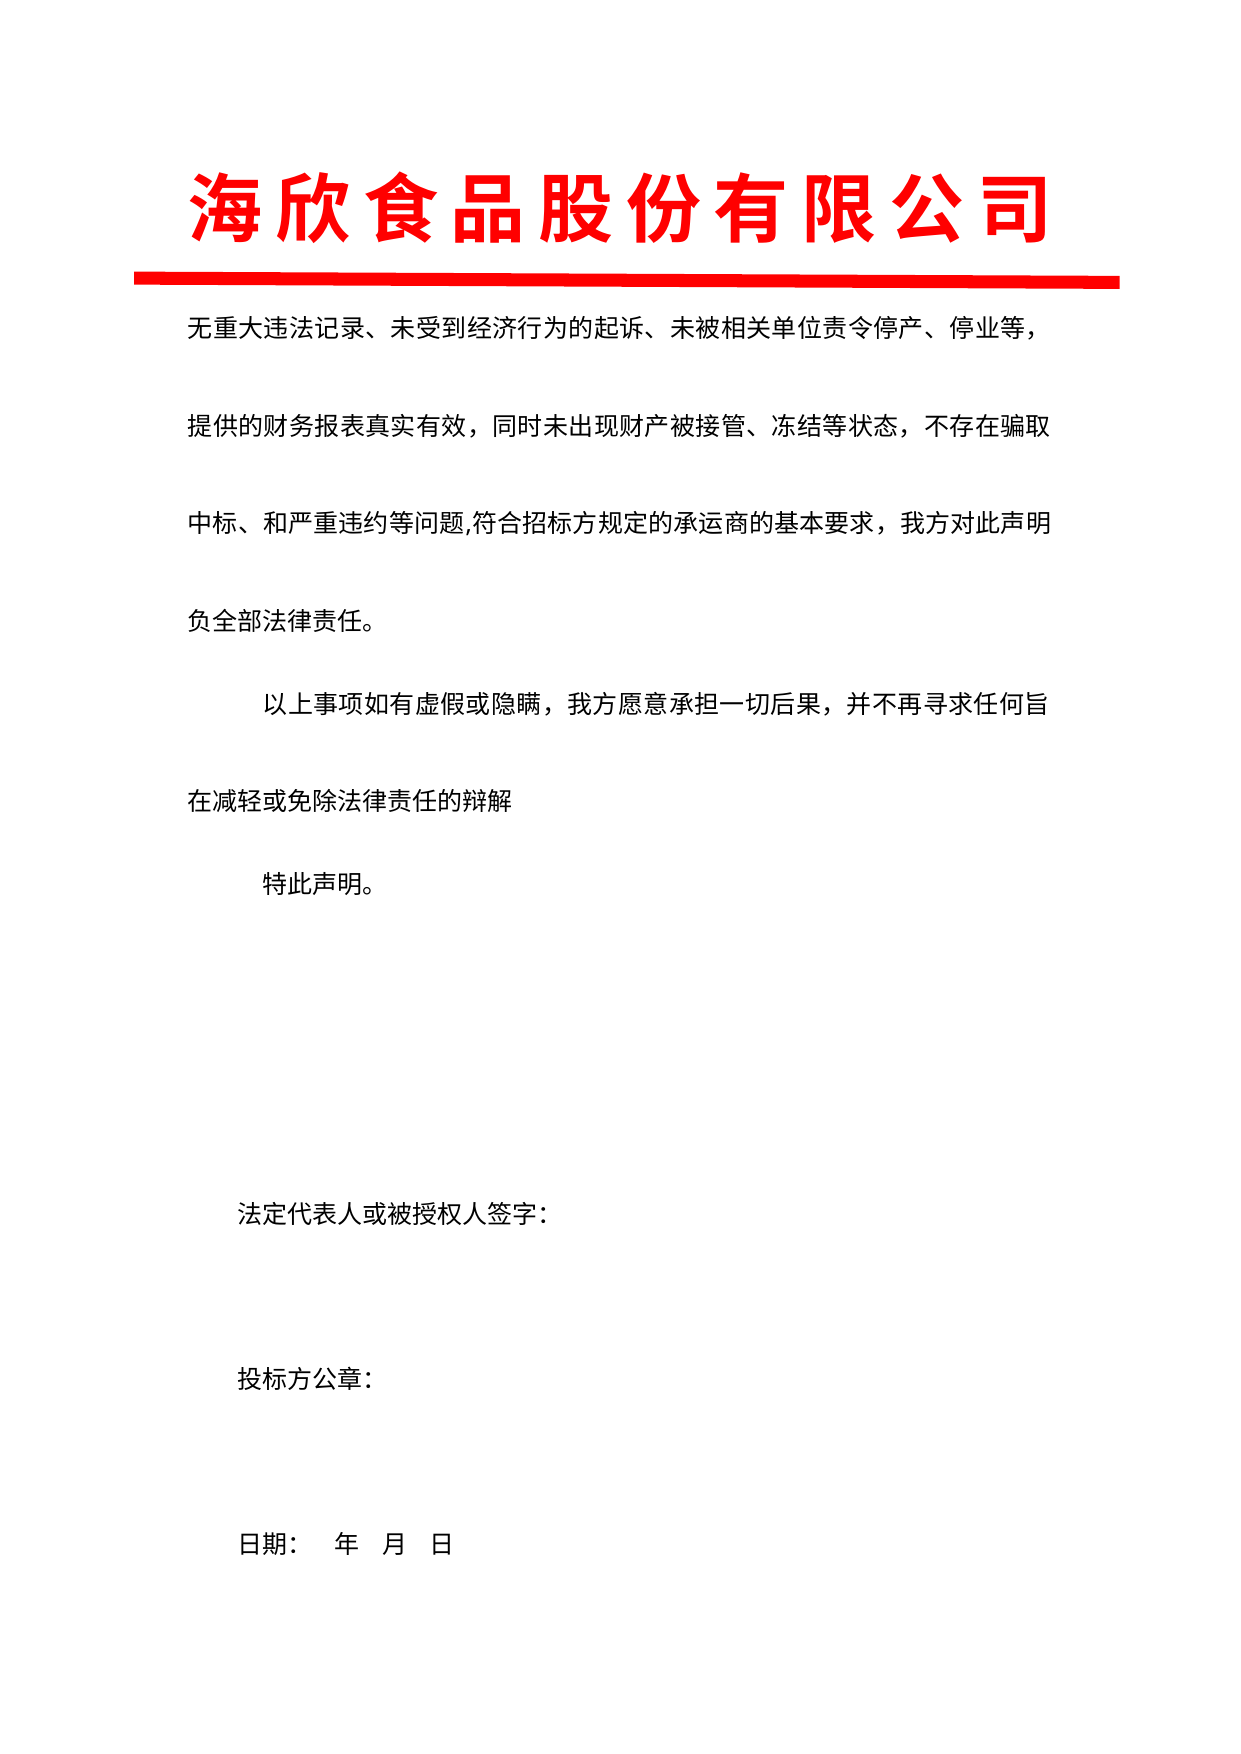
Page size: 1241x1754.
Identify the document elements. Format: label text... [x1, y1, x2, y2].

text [187, 294, 1053, 652]
text 特此声明。 [187, 851, 1053, 916]
text 法定代表人或被授权人签字： [187, 1180, 1053, 1245]
text 以上事项如有虚假或隐瞒，我方愿意承担一切后果，并不再寻求任何旨在减轻或免除法律责任的辩解 [187, 670, 1053, 832]
text 投标方公章： [187, 1345, 1053, 1410]
text 日期： 年 月 日 [187, 1510, 1053, 1575]
